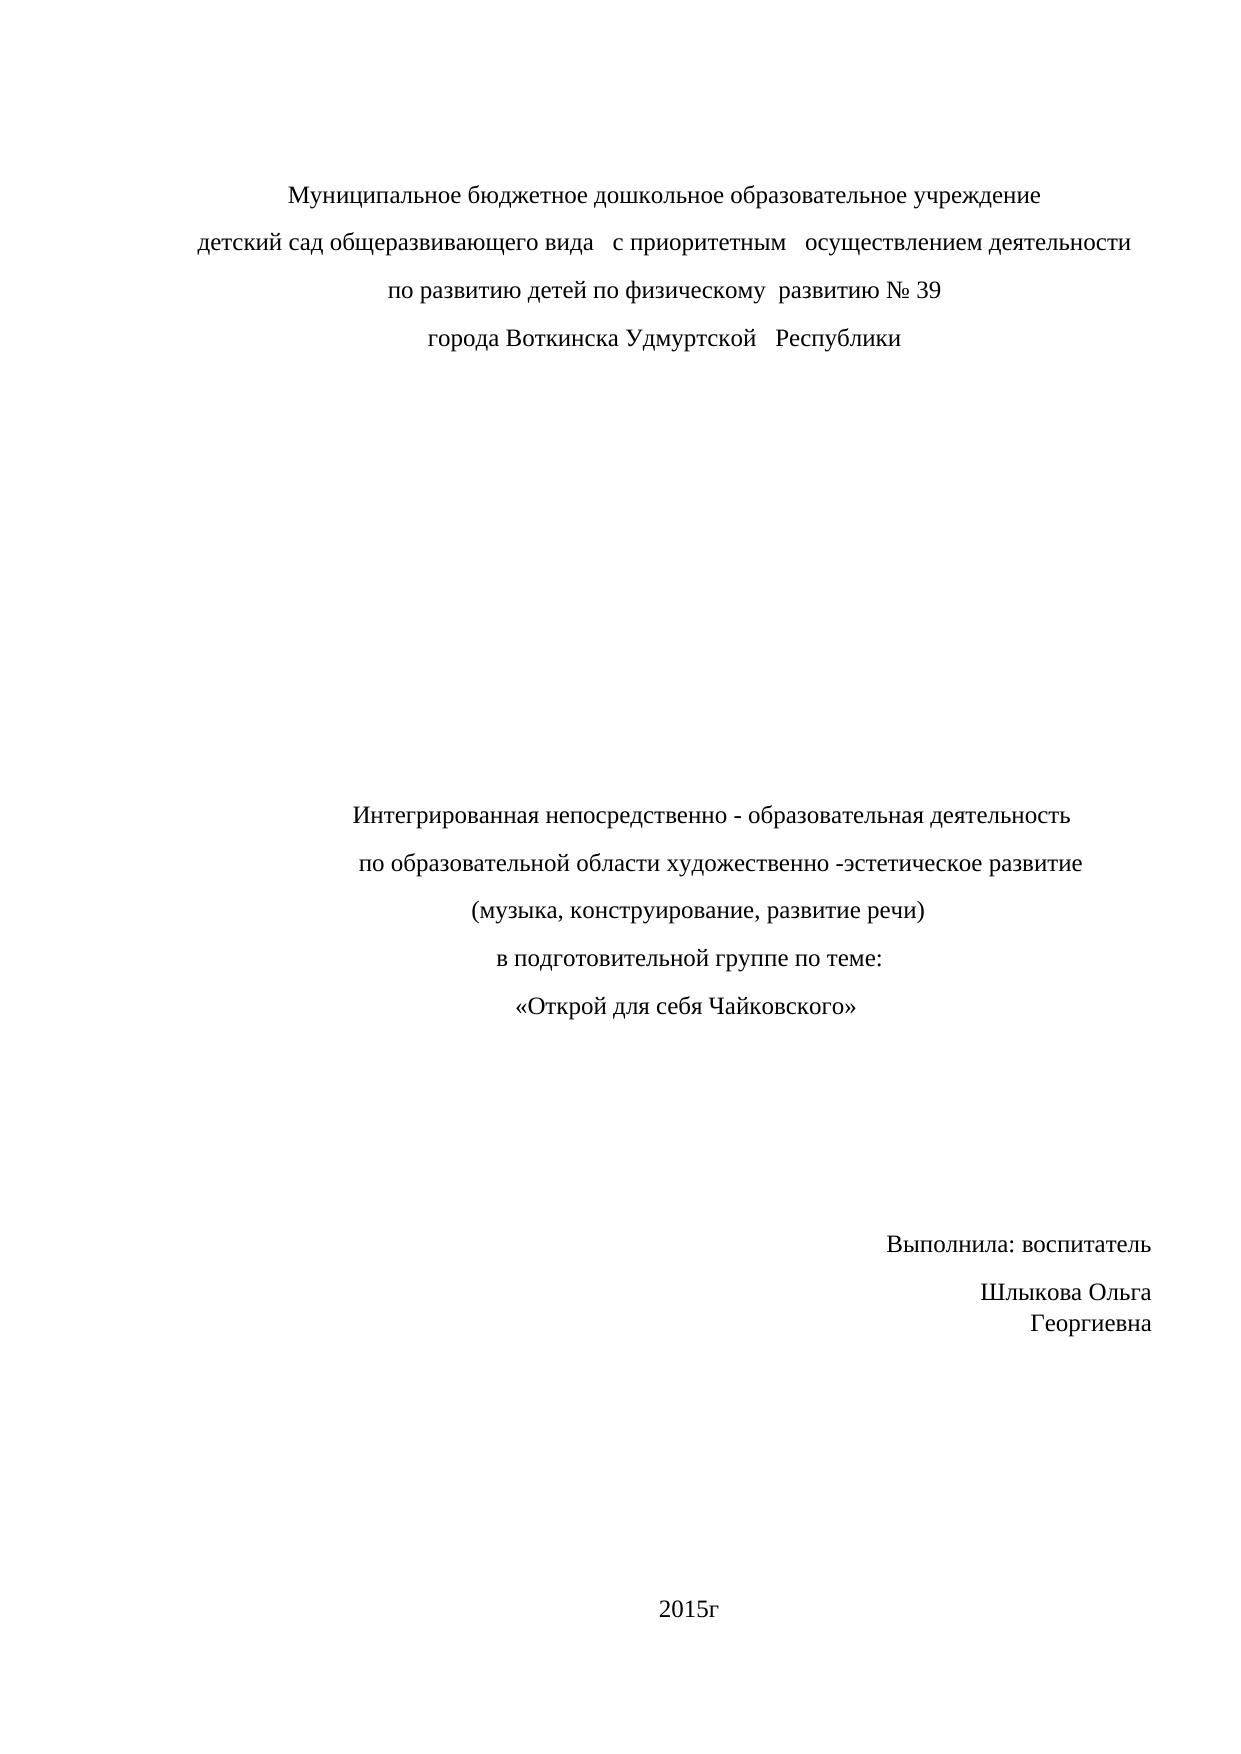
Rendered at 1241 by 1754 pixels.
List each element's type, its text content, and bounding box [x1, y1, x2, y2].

text Выполнила: воспитатель [177, 1229, 1152, 1258]
text «Открой для себя Чайковского» [177, 991, 1152, 1019]
text города Воткинска Удмуртской Республики [177, 323, 1152, 352]
text Муниципальное бюджетное дошкольное образовательное учреждение [177, 180, 1152, 208]
text по развитию детей по физическому развитию № 39 [177, 275, 1152, 304]
text 2015г [177, 1594, 1152, 1623]
text в подготовительной группе по теме: [177, 943, 1152, 972]
text по образовательной области художественно -эстетическое развитие [177, 848, 1152, 876]
text (музыка, конструирование, развитие речи) [177, 895, 1152, 924]
text Интегрированная непосредственно - образовательная деятельность [177, 800, 1152, 829]
text детский сад общеразвивающего вида с приоритетным осуществлением деятельности [177, 227, 1152, 256]
text Шлыкова Ольга Георгиевна [177, 1277, 1152, 1337]
